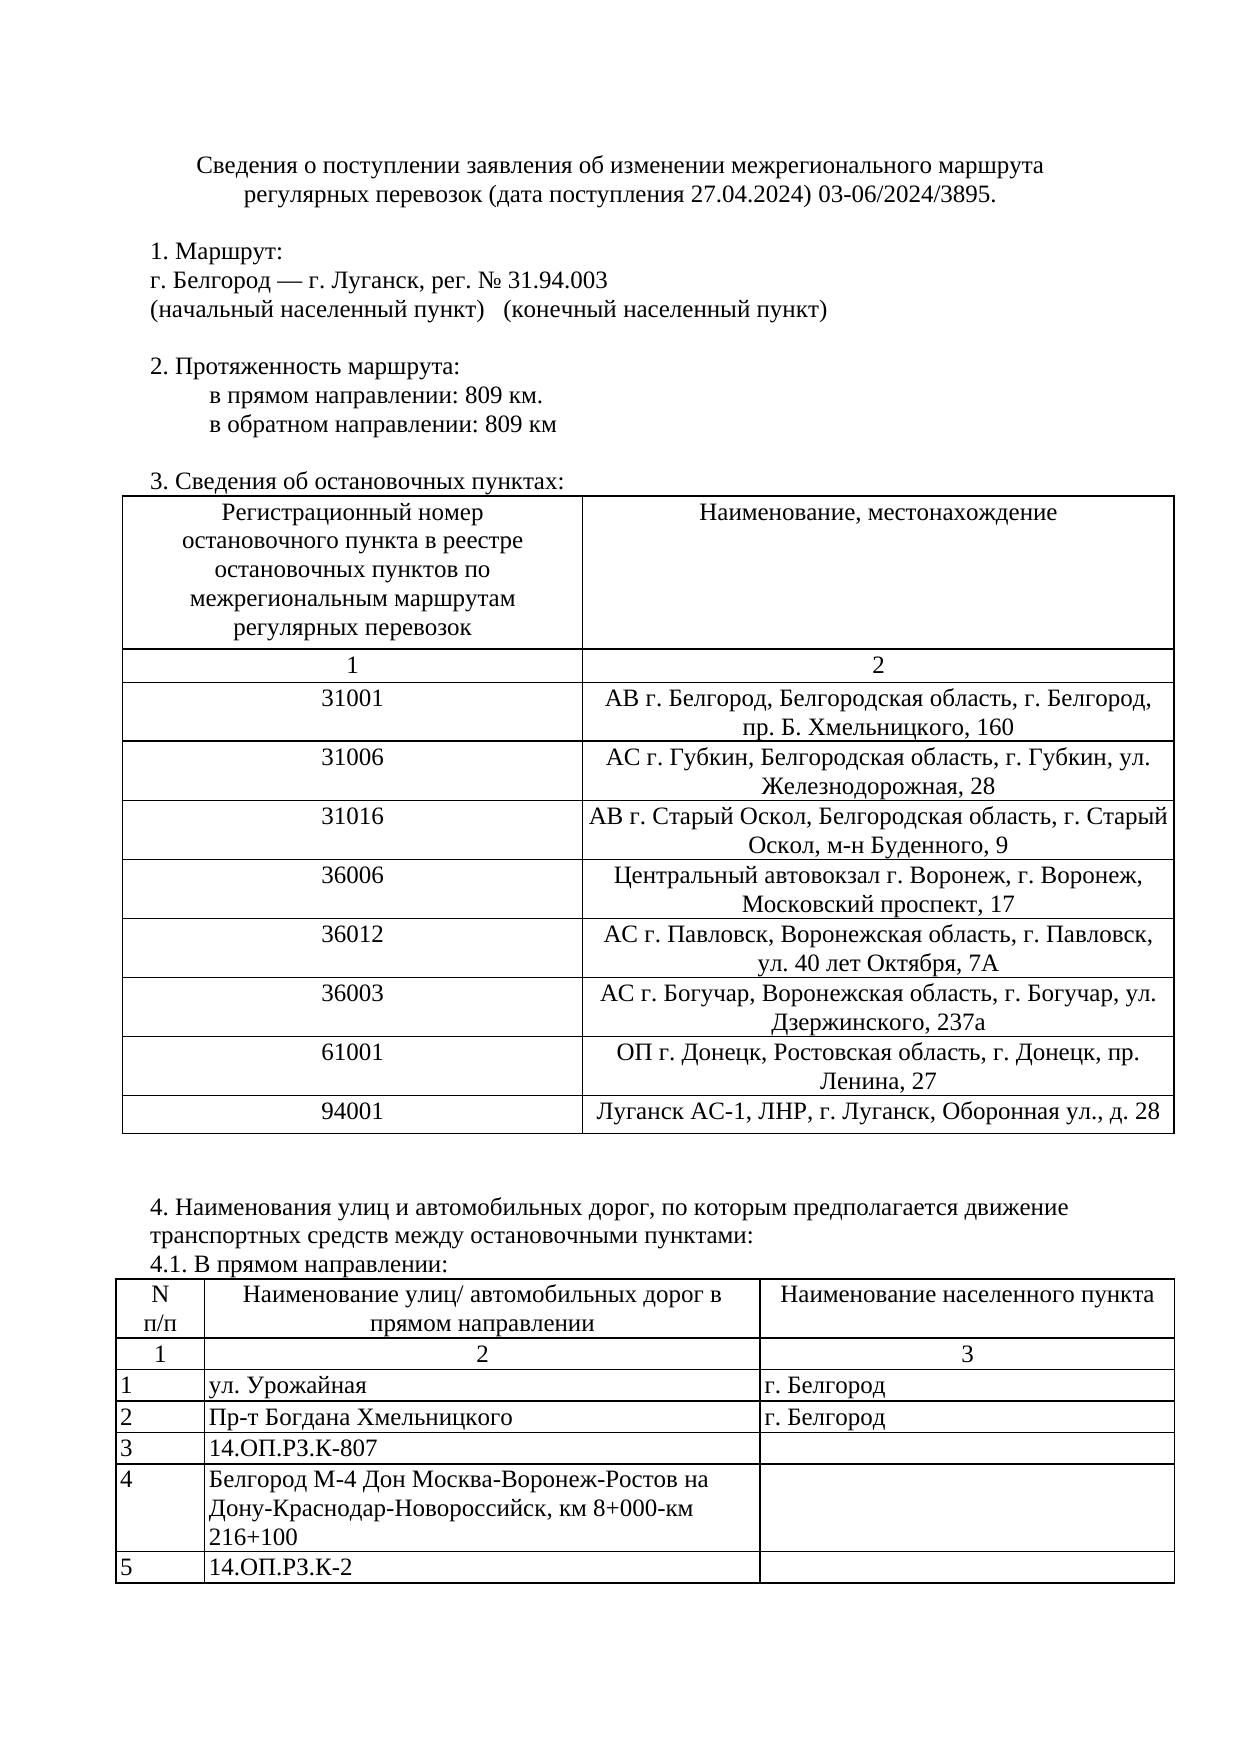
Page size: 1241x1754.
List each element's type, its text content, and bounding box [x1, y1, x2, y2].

table_header N п/п [117, 1280, 204, 1337]
table_cell г. Белгород [761, 1402, 1174, 1431]
table_cell [761, 1552, 1174, 1582]
table_cell 36003 [123, 978, 582, 1036]
table_cell АВ г. Белгород, Белгородская область, г. Белгород, пр. Б. Хмельницкого, 160 [583, 683, 1173, 740]
table_cell г. Белгород [761, 1370, 1174, 1400]
table_cell 5 [117, 1552, 204, 1582]
table_cell ОП г. Донецк, Ростовская область, г. Донецк, пр. Ленина, 27 [583, 1037, 1173, 1095]
table_cell 1 [123, 650, 582, 681]
table_cell 1 [117, 1370, 204, 1400]
text в обратном направлении: 809 км [150, 409, 1090, 437]
table_cell 36012 [123, 919, 582, 977]
table_cell 2 [583, 650, 1173, 681]
text 4. Наименования улиц и автомобильных дорог, по которым предполагается движение транспортных средств между остановочными пунктами: [150, 1192, 1090, 1249]
table_cell 2 [205, 1339, 759, 1368]
table_cell 31016 [123, 801, 582, 858]
table_cell Луганск АС-1, ЛНР, г. Луганск, Оборонная ул., д. 28 [583, 1096, 1173, 1133]
table_cell 36006 [123, 860, 582, 918]
table_cell 94001 [123, 1096, 582, 1133]
table_cell 14.ОП.РЗ.К-807 [205, 1433, 759, 1463]
table_cell АС г. Павловск, Воронежская область, г. Павловск, ул. 40 лет Октября, 7А [583, 919, 1173, 977]
table_cell Пр-т Богдана Хмельницкого [205, 1402, 759, 1431]
table_cell АС г. Губкин, Белгородская область, г. Губкин, ул. Железнодорожная, 28 [583, 742, 1173, 799]
table_cell 3 [117, 1433, 204, 1463]
table_header Регистрационный номер остановочного пункта в реестре остановочных пунктов по межрегиональным маршрутам регулярных перевозок [123, 497, 582, 648]
table_cell 61001 [123, 1037, 582, 1095]
table_cell АВ г. Старый Оскол, Белгородская область, г. Старый Оскол, м-н Буденного, 9 [583, 801, 1173, 858]
text в прямом направлении: 809 км. [150, 380, 1090, 409]
table_cell 4 [117, 1465, 204, 1551]
table_cell Белгород М-4 Дон Москва-Воронеж-Ростов на Дону-Краснодар-Новороссийск, км 8+000-км 216+100 [205, 1465, 759, 1551]
table_cell 1 [117, 1339, 204, 1368]
table_header Наименование, местонахождение [583, 497, 1173, 648]
table_cell 3 [761, 1339, 1174, 1368]
text (начальный населенный пункт) (конечный населенный пункт) [150, 294, 1090, 322]
table_header Наименование населенного пункта [761, 1280, 1174, 1337]
table_cell 31006 [123, 742, 582, 799]
text 1. Маршрут: [150, 236, 1090, 265]
text г. Белгород — г. Луганск, рег. № 31.94.003 [150, 265, 1090, 294]
table_cell 14.ОП.РЗ.К-2 [205, 1552, 759, 1582]
table_cell [761, 1465, 1174, 1551]
table_header Наименование улиц/ автомобильных дорог в прямом направлении [205, 1280, 759, 1337]
text 3. Сведения об остановочных пунктах: [150, 466, 1090, 495]
text 2. Протяженность маршрута: [150, 351, 1090, 380]
table_cell Центральный автовокзал г. Воронеж, г. Воронеж, Московский проспект, 17 [583, 860, 1173, 918]
table_cell ул. Урожайная [205, 1370, 759, 1400]
table_cell 31001 [123, 683, 582, 740]
table_cell [761, 1433, 1174, 1463]
table_cell АС г. Богучар, Воронежская область, г. Богучар, ул. Дзержинского, 237а [583, 978, 1173, 1036]
text Сведения о поступлении заявления об изменении межрегионального маршрута регулярных перевозок (дата поступления 27.04.2024) 03-06/2024/3895. [150, 150, 1090, 207]
text 4.1. В прямом направлении: [150, 1249, 1090, 1278]
table_cell 2 [117, 1402, 204, 1431]
